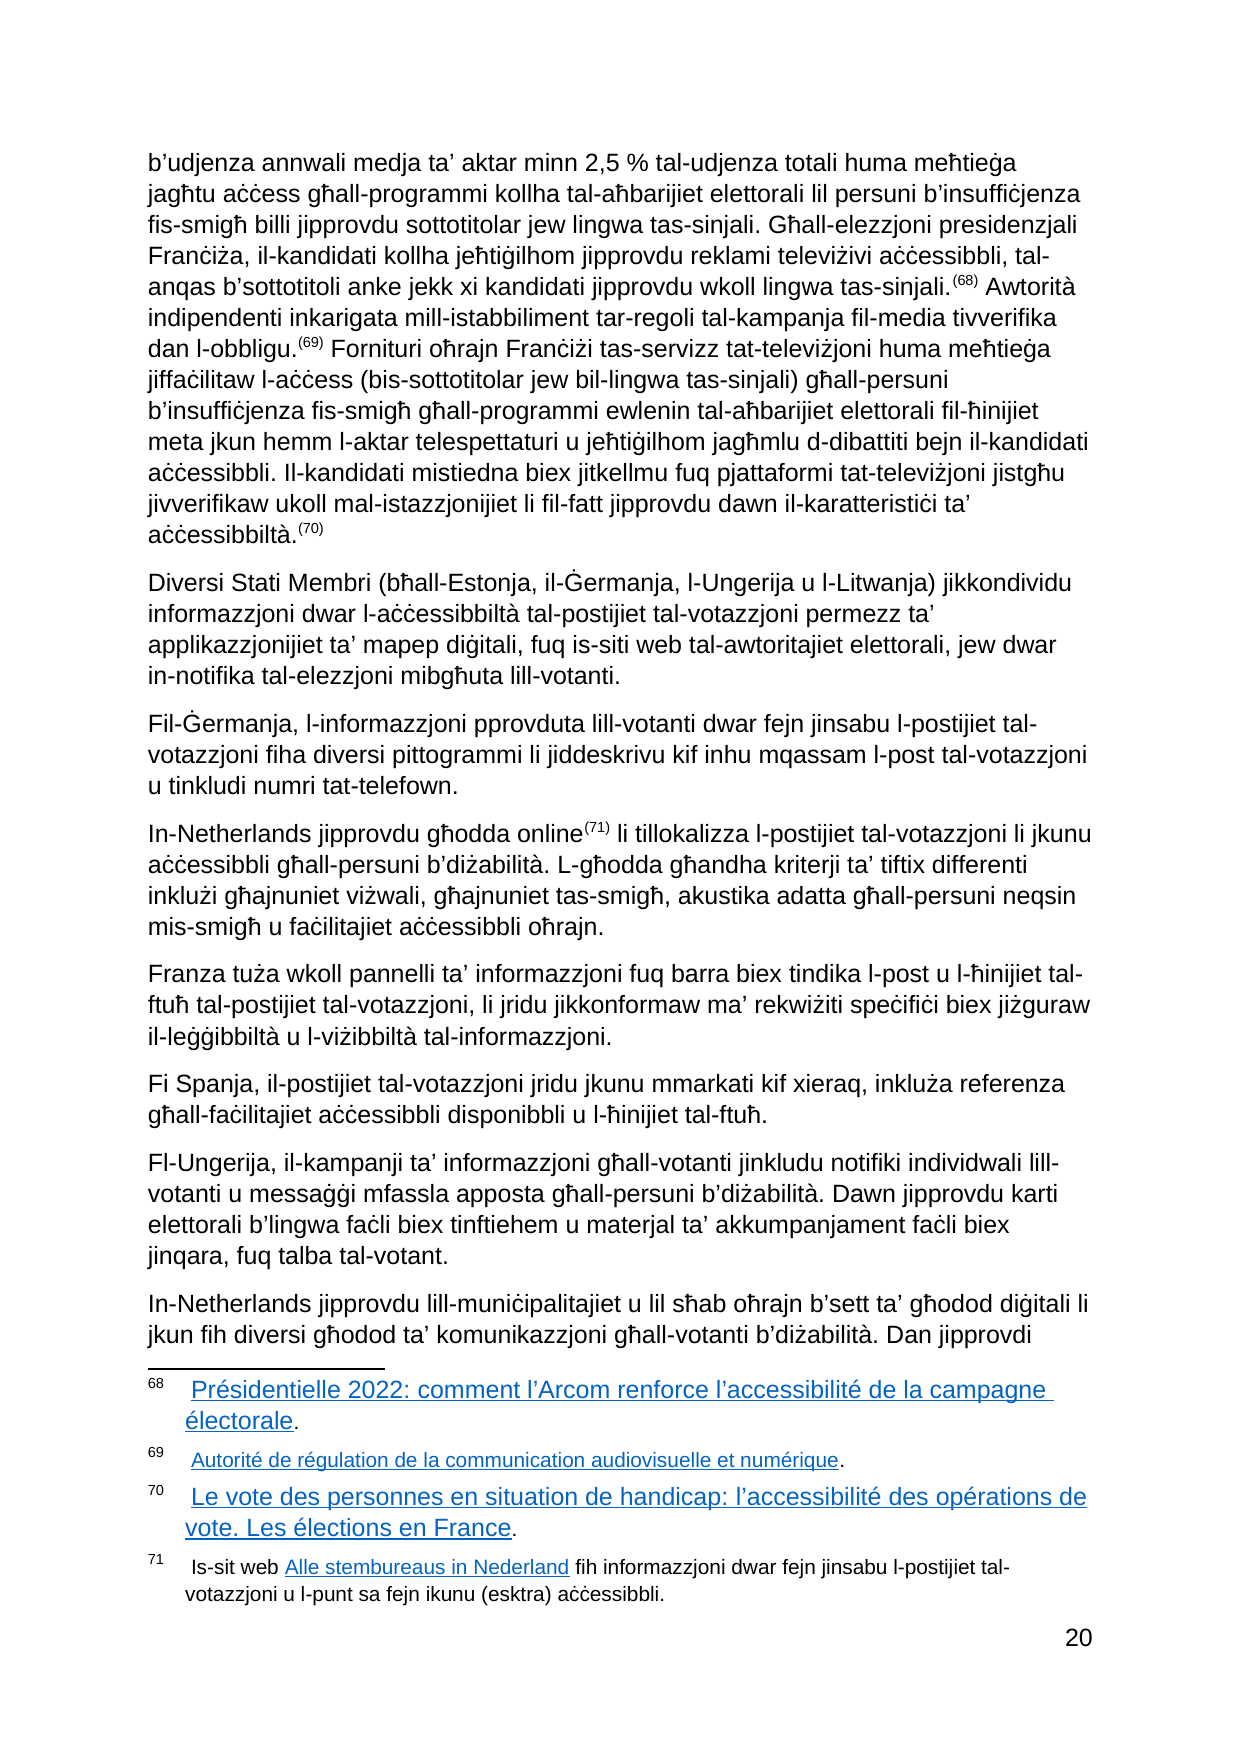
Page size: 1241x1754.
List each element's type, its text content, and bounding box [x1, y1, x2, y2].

text Fi Spanja, il-postijiet tal-votazzjoni jridu jkunu mmarkati kif xieraq, inkluża referenza għall-faċilitajiet aċċessibbli disponibbli u l-ħinijiet tal-ftuħ. [148, 1069, 1092, 1129]
text Diversi Stati Membri (bħall-Estonja, il-Ġermanja, l-Ungerija u l-Litwanja) jikkondividu informazzjoni dwar l-aċċessibbiltà tal-postijiet tal-votazzjoni permezz ta’ applikazzjonijiet ta’ mapep diġitali, fuq is-siti web tal-awtoritajiet elettorali, jew dwar in-notifika tal-elezzjoni mibgħuta lill-votanti. [148, 568, 1092, 690]
text Franza tuża wkoll pannelli ta’ informazzjoni fuq barra biex tindika l-post u l-ħinijiet tal-ftuħ tal-postijiet tal-votazzjoni, li jridu jikkonformaw ma’ rekwiżiti speċifiċi biex jiżguraw il-leġġibbiltà u l-viżibbiltà tal-informazzjoni. [148, 959, 1092, 1050]
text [148, 1289, 1092, 1348]
text In-Netherlands jipprovdu għodda online() li tillokalizza l-postijiet tal-votazzjoni li jkunu aċċessibbli għall-persuni b’diżabilità. L-għodda għandha kriterji ta’ tiftix differenti inklużi għajnuniet viżwali, għajnuniet tas-smigħ, akustika adatta għall-persuni neqsin mis-smigħ u faċilitajiet aċċessibbli oħrajn. [148, 818, 1092, 940]
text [148, 148, 1092, 549]
text Fil-Ġermanja, l-informazzjoni pprovduta lill-votanti dwar fejn jinsabu l-postijiet tal-votazzjoni fiha diversi pittogrammi li jiddeskrivu kif inhu mqassam l-post tal-votazzjoni u tinkludi numri tat-telefown. [148, 709, 1092, 799]
text Fl-Ungerija, il-kampanji ta’ informazzjoni għall-votanti jinkludu notifiki individwali lill-votanti u messaġġi mfassla apposta għall-persuni b’diżabilità. Dawn jipprovdu karti elettorali b’lingwa faċli biex tinftiehem u materjal ta’ akkumpanjament faċli biex jinqara, fuq talba tal-votant. [148, 1148, 1092, 1270]
